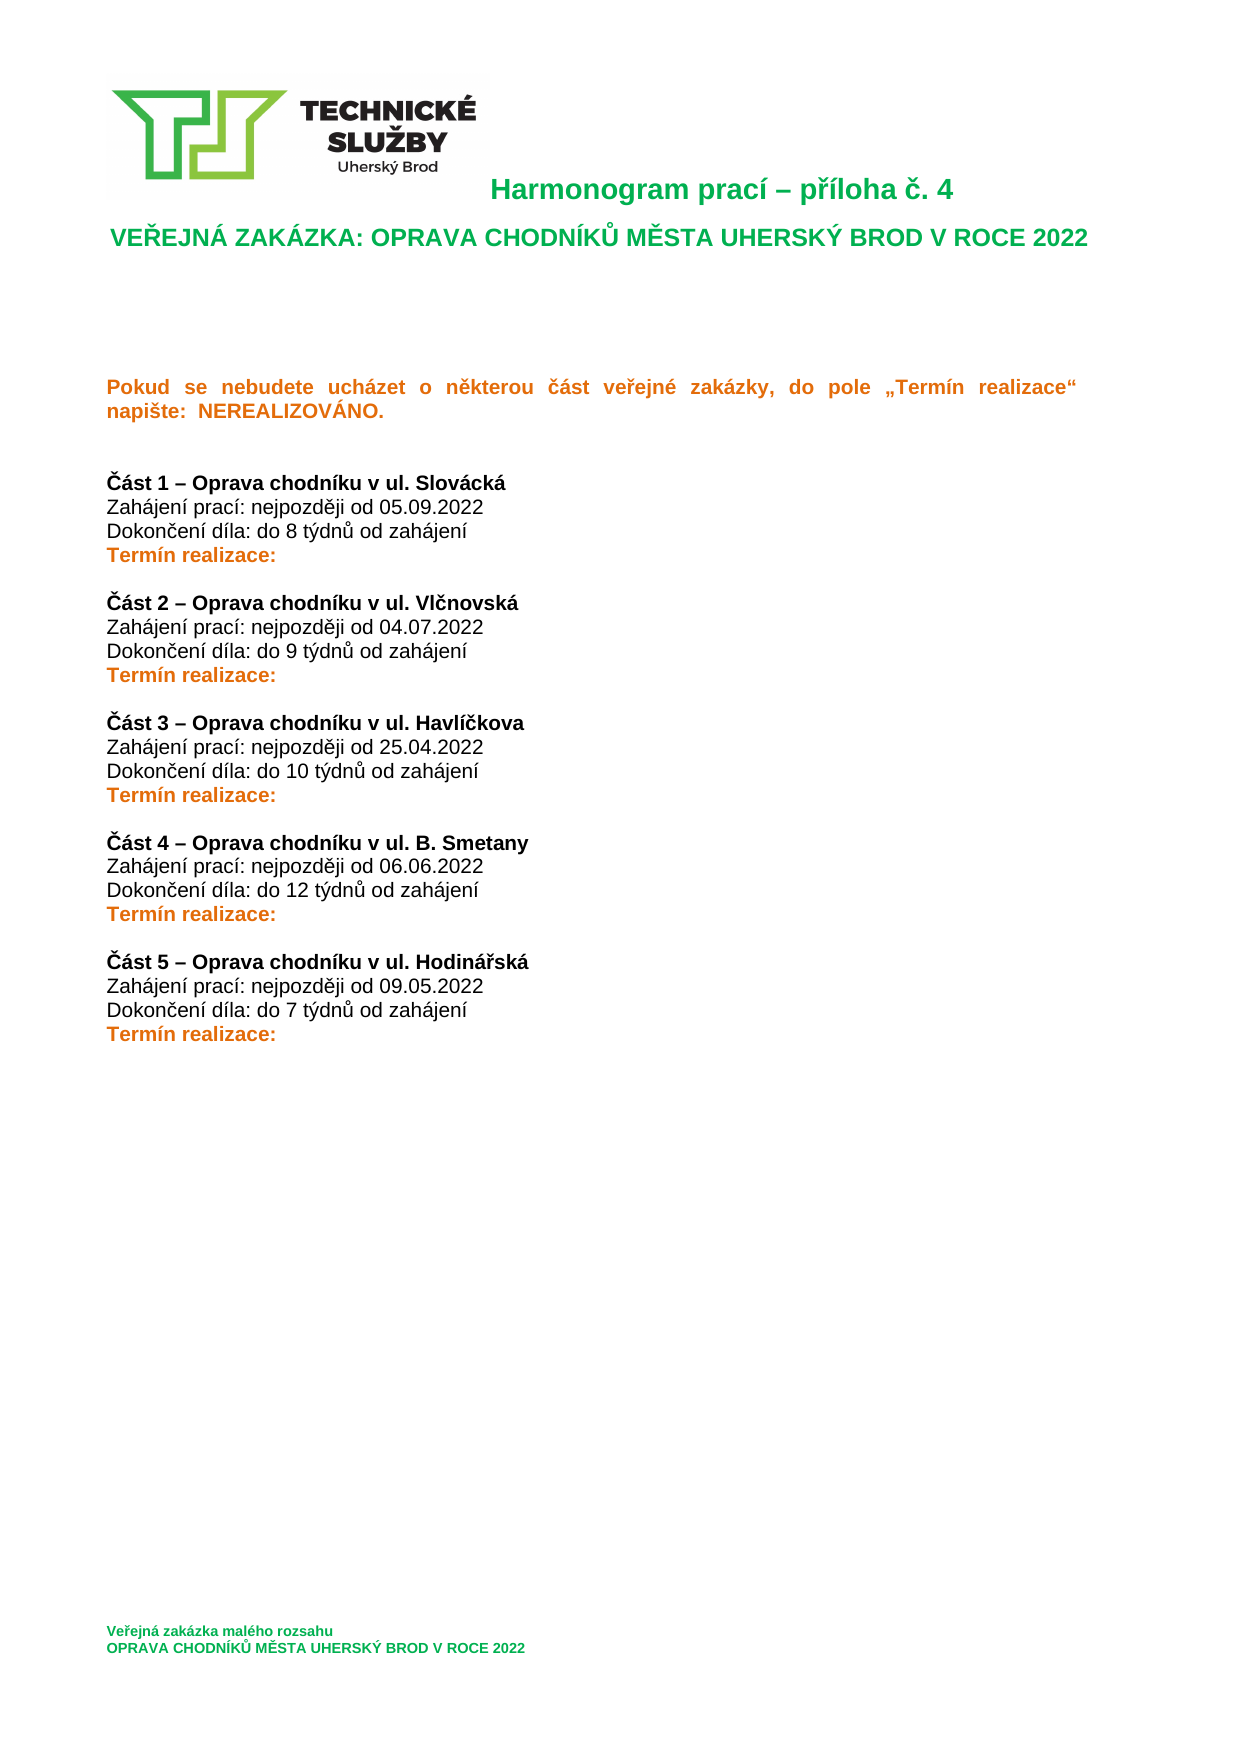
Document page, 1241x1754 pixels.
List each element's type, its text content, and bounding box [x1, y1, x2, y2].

text Zahájení prací: nejpozději od 06.06.2022 [106, 854, 1092, 878]
text Pokud se nebudete ucházet o některou část veřejné zakázky, do pole „Termín realizace“ napište: NEREALIZOVÁNO. [106, 375, 1092, 423]
text Část 1 – Oprava chodníku v ul. Slovácká [106, 471, 1092, 495]
picture [106, 73, 490, 200]
text Termín realizace: [106, 543, 1092, 567]
text Část 3 – Oprava chodníku v ul. Havlíčkova [106, 711, 1092, 734]
text Dokončení díla: do 7 týdnů od zahájení [106, 998, 1092, 1022]
text Dokončení díla: do 9 týdnů od zahájení [106, 639, 1092, 663]
text Část 5 – Oprava chodníku v ul. Hodinářská [106, 950, 1092, 974]
text Termín realizace: [106, 782, 1092, 806]
text Zahájení prací: nejpozději od 25.04.2022 [106, 734, 1092, 758]
text Termín realizace: [106, 1022, 1092, 1046]
text Dokončení díla: do 12 týdnů od zahájení [106, 878, 1092, 902]
text Dokončení díla: do 10 týdnů od zahájení [106, 758, 1092, 782]
text Termín realizace: [106, 663, 1092, 687]
text Část 2 – Oprava chodníku v ul. Vlčnovská [106, 591, 1092, 615]
text Zahájení prací: nejpozději od 04.07.2022 [106, 615, 1092, 639]
text Zahájení prací: nejpozději od 09.05.2022 [106, 974, 1092, 998]
text Dokončení díla: do 8 týdnů od zahájení [106, 519, 1092, 543]
text Zahájení prací: nejpozději od 05.09.2022 [106, 495, 1092, 519]
text Část 4 – Oprava chodníku v ul. B. Smetany [106, 830, 1092, 854]
text Termín realizace: [106, 902, 1092, 926]
